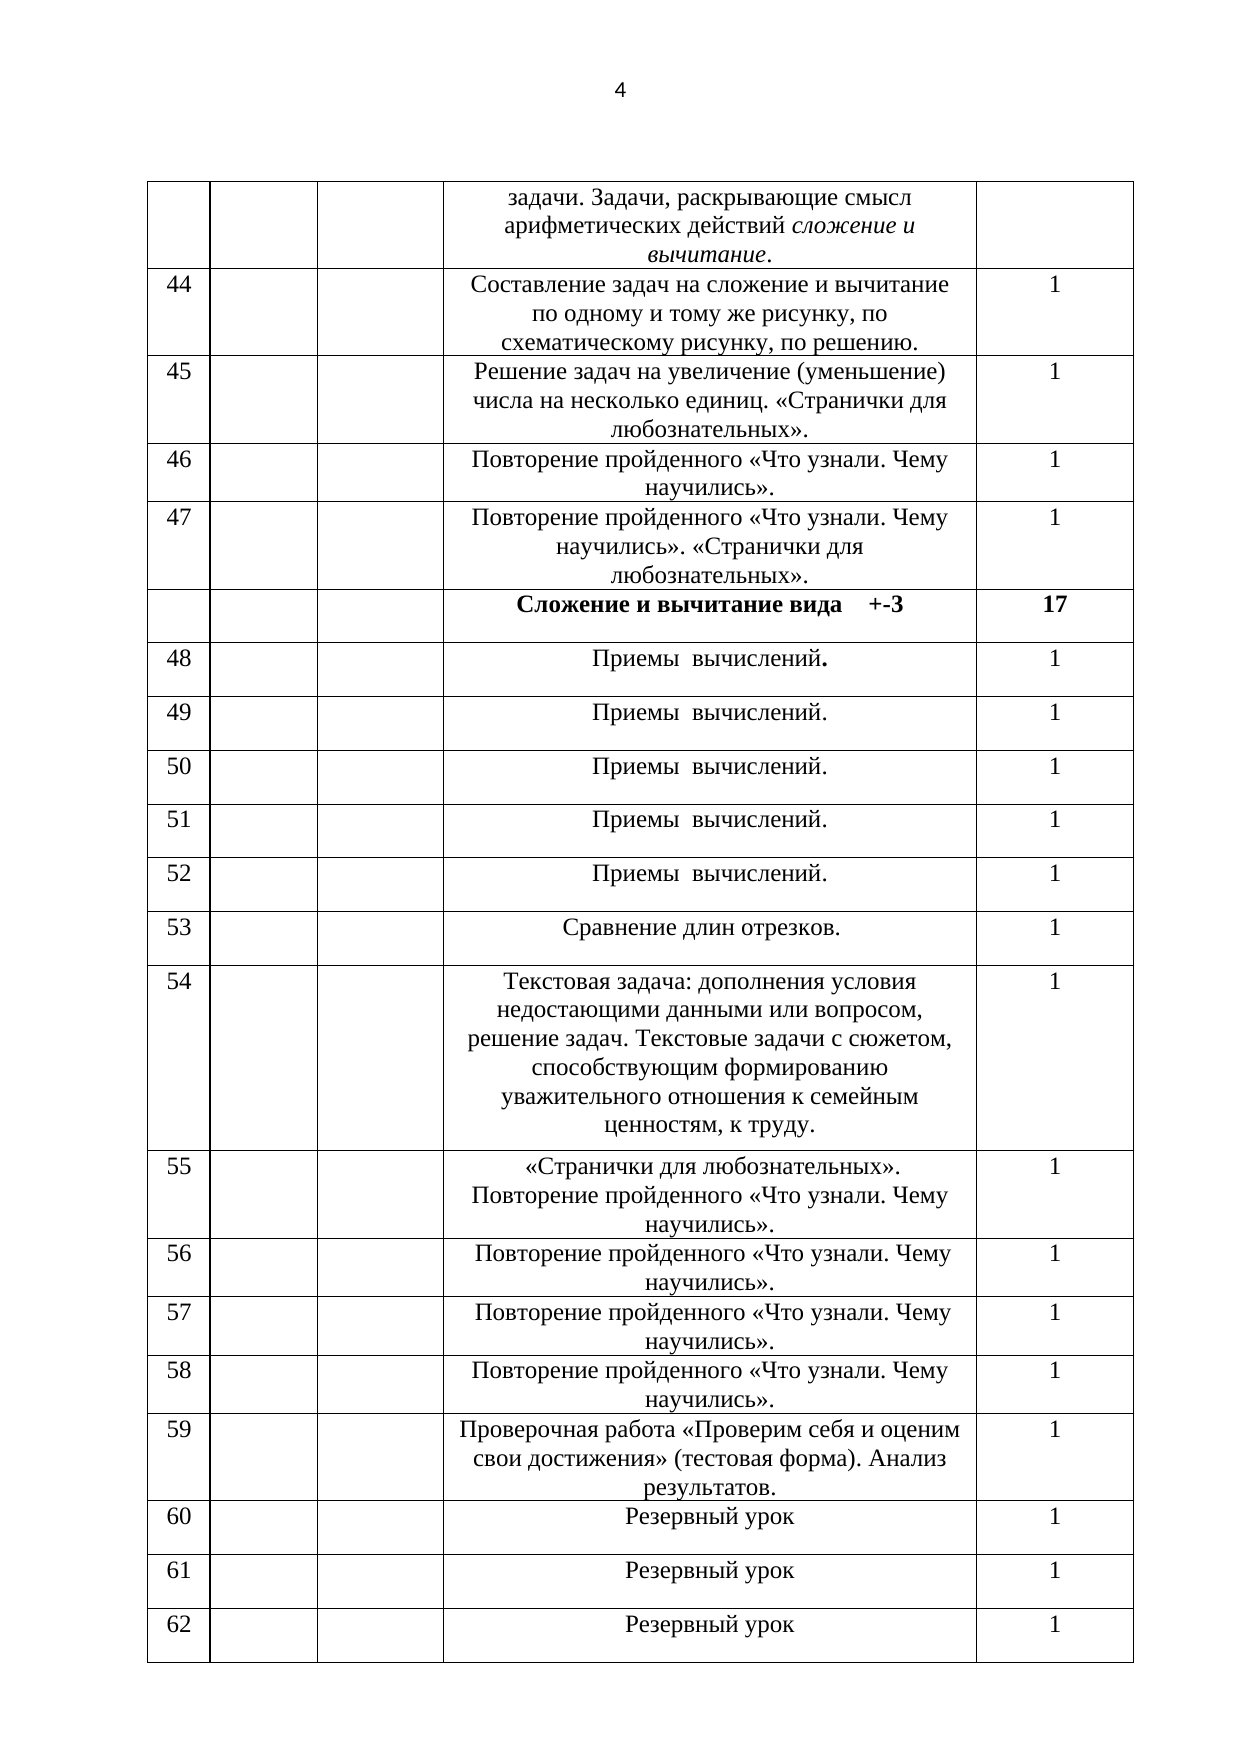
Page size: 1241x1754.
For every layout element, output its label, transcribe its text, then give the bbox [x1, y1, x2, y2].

table_cell 17 [977, 590, 1133, 642]
table_cell [211, 502, 317, 588]
table_cell [211, 269, 317, 355]
table_cell 1 [977, 1356, 1133, 1413]
table_cell [148, 590, 209, 642]
table_cell [211, 356, 317, 443]
table_cell 1 [977, 858, 1133, 911]
table_cell [211, 751, 317, 803]
table_cell [211, 182, 317, 268]
table_cell [318, 1609, 443, 1662]
table_cell Проверочная работа «Проверим себя и оценим свои достижения» (тестовая форма). Анализ результатов. [444, 1414, 976, 1500]
table_cell [318, 751, 443, 803]
table_cell 1 [977, 1609, 1133, 1662]
table_cell [211, 697, 317, 750]
table_cell 58 [148, 1356, 209, 1413]
table_cell Приемы вычислений. [444, 751, 976, 803]
table_cell 1 [977, 502, 1133, 588]
table_cell Повторение пройденного «Что узнали. Чему научились». [444, 444, 976, 501]
table_cell [211, 858, 317, 911]
table_cell [318, 590, 443, 642]
table_cell 53 [148, 912, 209, 965]
table_cell Решение задач на увеличение (уменьшение) числа на несколько единиц. «Странички для любознательных». [444, 356, 976, 443]
table_cell Повторение пройденного «Что узнали. Чему научились». [444, 1239, 976, 1296]
table_cell «Странички для любознательных». Повторение пройденного «Что узнали. Чему научились». [444, 1151, 976, 1237]
table_cell 1 [977, 269, 1133, 355]
table_cell Резервный урок [444, 1501, 976, 1554]
table_cell Сложение и вычитание вида +-3 [444, 590, 976, 642]
table_cell [318, 444, 443, 501]
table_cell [444, 182, 976, 268]
table_cell [318, 269, 443, 355]
table_cell Резервный урок [444, 1555, 976, 1608]
table_cell 62 [148, 1609, 209, 1662]
table_cell 44 [148, 269, 209, 355]
table_cell 55 [148, 1151, 209, 1237]
table_cell Приемы вычислений. [444, 805, 976, 857]
table_cell 56 [148, 1239, 209, 1296]
table_cell 1 [977, 697, 1133, 750]
table_cell [211, 444, 317, 501]
table_cell Резервный урок [444, 1609, 976, 1662]
table_cell 1 [977, 1151, 1133, 1237]
table_cell [318, 1555, 443, 1608]
table_cell 1 [977, 912, 1133, 965]
table_cell 54 [148, 966, 209, 1150]
table_cell [211, 1356, 317, 1413]
table_cell Приемы вычислений. [444, 697, 976, 750]
table_cell [318, 502, 443, 588]
table_cell [318, 1239, 443, 1296]
table_cell 52 [148, 858, 209, 911]
table_cell 1 [977, 444, 1133, 501]
table_cell 1 [977, 1555, 1133, 1608]
table_cell [211, 643, 317, 696]
table_cell [318, 356, 443, 443]
table_cell 45 [148, 356, 209, 443]
table_cell Повторение пройденного «Что узнали. Чему научились». «Странички для любознательных». [444, 502, 976, 588]
table_cell Составление задач на сложение и вычитание по одному и тому же рисунку, по схематическому рисунку, по решению. [444, 269, 976, 355]
table_cell [211, 1239, 317, 1296]
table_cell [211, 966, 317, 1150]
table_cell 50 [148, 751, 209, 803]
table_cell 1 [977, 182, 1133, 268]
table_cell 59 [148, 1414, 209, 1500]
table_cell 60 [148, 1501, 209, 1554]
table_cell 61 [148, 1555, 209, 1608]
table_cell 1 [977, 643, 1133, 696]
table_cell 1 [977, 751, 1133, 803]
table_cell Сравнение длин отрезков. [444, 912, 976, 965]
table_cell [211, 1609, 317, 1662]
table_cell Приемы вычислений. [444, 858, 976, 911]
table_cell 47 [148, 502, 209, 588]
table_cell 1 [977, 966, 1133, 1150]
table_cell [211, 1501, 317, 1554]
table_cell 46 [148, 444, 209, 501]
table_cell Повторение пройденного «Что узнали. Чему научились». [444, 1297, 976, 1354]
table_cell Текстовая задача: дополнения условия недостающими данными или вопросом, решение задач. Текстовые задачи с сюжетом, способствующим формированию уважительного отношения к семейным ценностям, к труду. [444, 966, 976, 1150]
table_cell 1 [977, 1501, 1133, 1554]
table_cell 1 [977, 1414, 1133, 1500]
table_cell [211, 1414, 317, 1500]
table_cell [318, 182, 443, 268]
table_cell [211, 1555, 317, 1608]
table_cell [318, 966, 443, 1150]
table_cell [318, 1414, 443, 1500]
table_cell 51 [148, 805, 209, 857]
table_cell 1 [977, 356, 1133, 443]
table_cell [318, 912, 443, 965]
table_cell [318, 1501, 443, 1554]
table_cell 43 [148, 182, 209, 268]
table_cell [318, 697, 443, 750]
table_cell [318, 1151, 443, 1237]
table_cell [211, 805, 317, 857]
table_cell [318, 1356, 443, 1413]
table_cell Повторение пройденного «Что узнали. Чему научились». [444, 1356, 976, 1413]
table_cell [318, 858, 443, 911]
table_cell [318, 1297, 443, 1354]
table_cell [318, 805, 443, 857]
table_cell 1 [977, 1239, 1133, 1296]
table_cell Приемы вычислений. [444, 643, 976, 696]
table_cell 49 [148, 697, 209, 750]
table_cell [318, 643, 443, 696]
table_cell 57 [148, 1297, 209, 1354]
table_cell [211, 1151, 317, 1237]
table_cell 1 [977, 805, 1133, 857]
table_cell [211, 912, 317, 965]
table_cell 1 [977, 1297, 1133, 1354]
table_cell 48 [148, 643, 209, 696]
table_cell [211, 1297, 317, 1354]
table_cell [211, 590, 317, 642]
